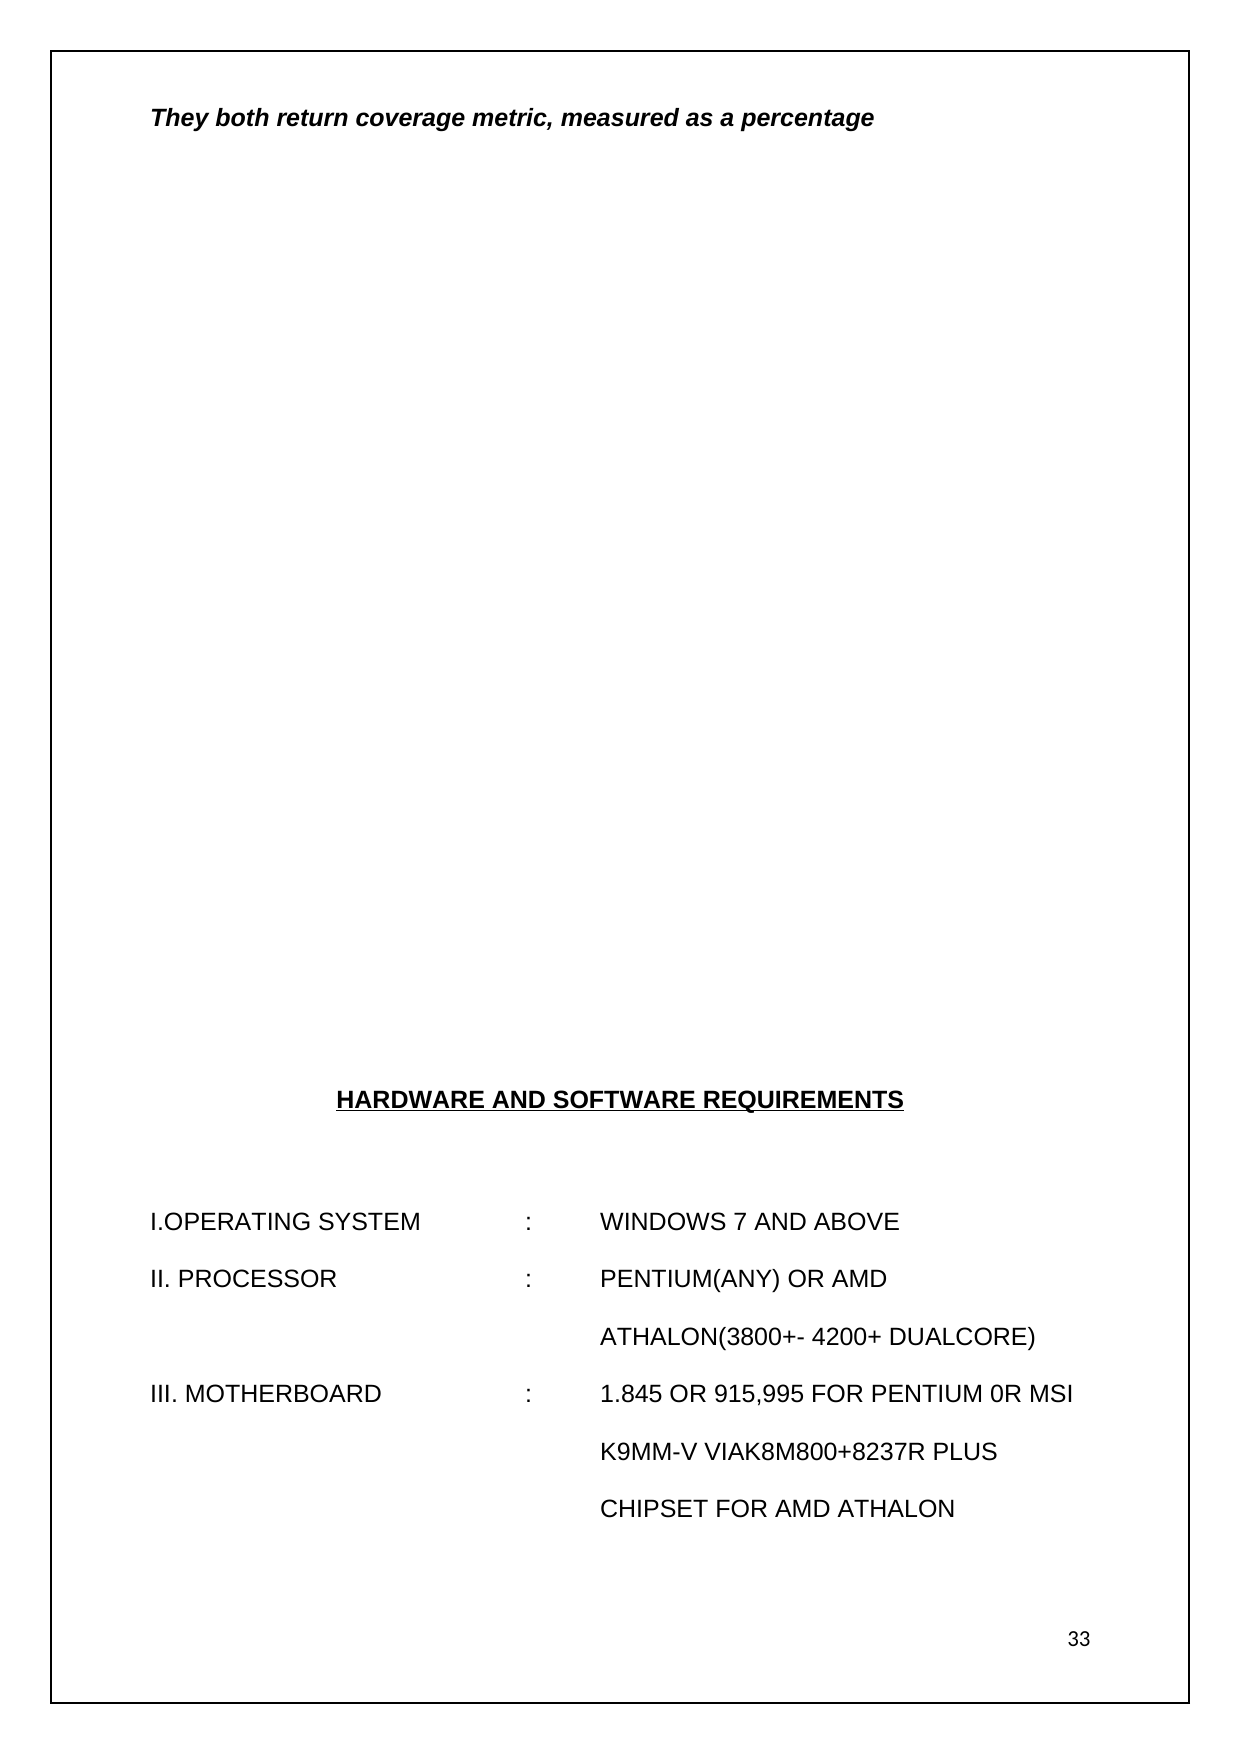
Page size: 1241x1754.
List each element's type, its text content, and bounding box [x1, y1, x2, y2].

text They both return coverage metric, measured as a percentage [150, 103, 1090, 132]
text HARDWARE AND SOFTWARE REQUIREMENTS [150, 1085, 1090, 1114]
text II. PROCESSOR : PENTIUM(ANY) OR AMD [150, 1264, 1090, 1293]
text ATHALON(3800+- 4200+ DUALCORE) [525, 1322, 1090, 1350]
text I.OPERATING SYSTEM : WINDOWS 7 AND ABOVE [150, 1207, 1090, 1235]
text III. MOTHERBOARD : 1.845 OR 915,995 FOR PENTIUM 0R MSI [150, 1379, 1090, 1408]
text K9MM-V VIAK8M800+8237R PLUS CHIPSET FOR AMD ATHALON [600, 1437, 1090, 1523]
